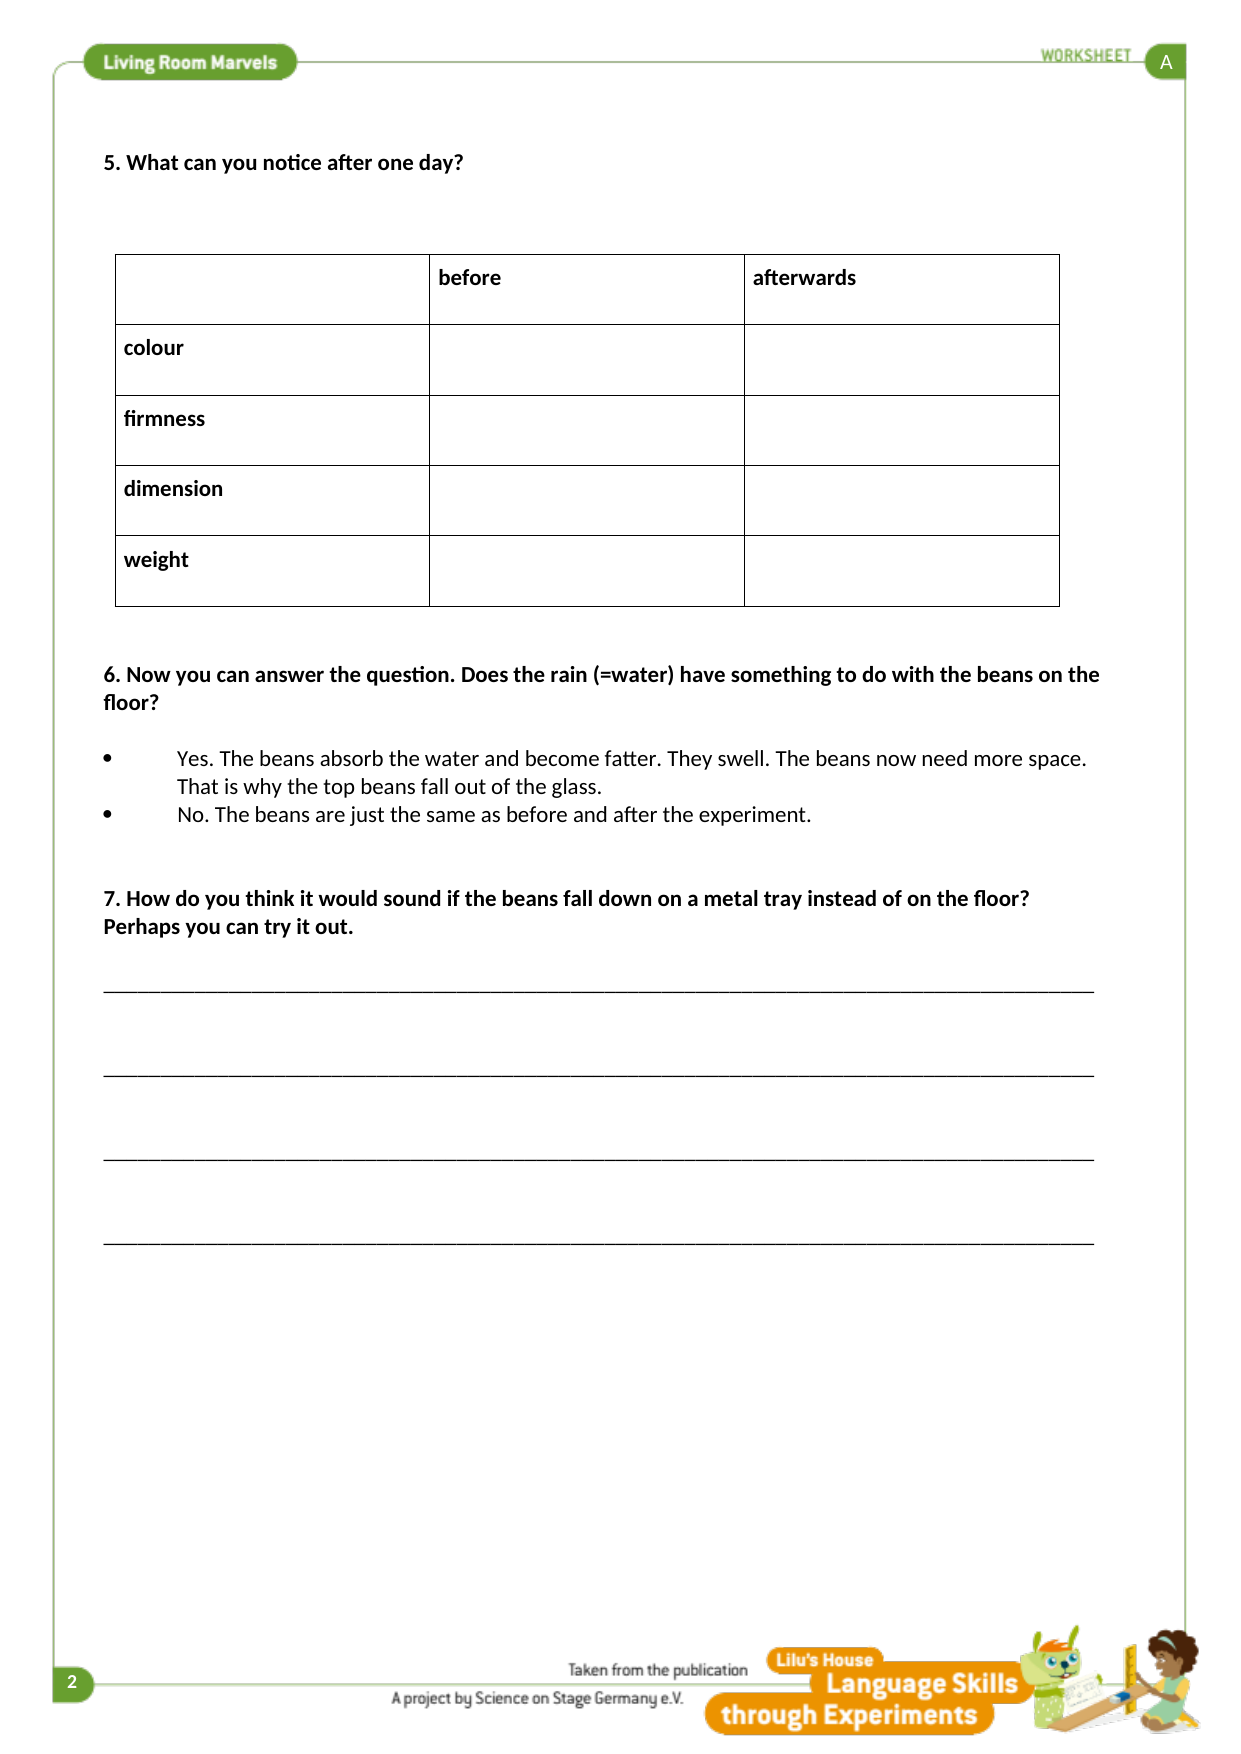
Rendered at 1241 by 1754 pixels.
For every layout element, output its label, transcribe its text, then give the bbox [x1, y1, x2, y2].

text _______________________________________________________________________________________ [103, 1220, 1107, 1248]
table_cell dimension [116, 466, 429, 535]
table_header afterwards [745, 255, 1059, 324]
table_cell weight [116, 536, 429, 606]
table_cell [745, 325, 1059, 394]
table_cell colour [116, 325, 429, 394]
text No. The beans are just the same as before and after the experiment. [103, 800, 1107, 828]
table_cell [430, 325, 744, 394]
table_header [116, 255, 429, 324]
text _______________________________________________________________________________________ [103, 1052, 1107, 1080]
table_cell [745, 396, 1059, 465]
text 5. What can you notice after one day? [103, 148, 1107, 176]
text Yes. The beans absorb the water and become fatter. They swell. The beans now need more space. That is why the top beans fall out of the glass. [103, 744, 1107, 800]
table_cell [430, 396, 744, 465]
table_header before [430, 255, 744, 324]
table_cell [430, 536, 744, 606]
text 6. Now you can answer the question. Does the rain (=water) have something to do with the beans on the floor? [103, 660, 1107, 716]
table_cell [745, 466, 1059, 535]
text _______________________________________________________________________________________ [103, 1136, 1107, 1164]
table_cell firmness [116, 396, 429, 465]
text 7. How do you think it would sound if the beans fall down on a metal tray instead of on the floor? Perhaps you can try it out. [103, 884, 1107, 940]
table_cell [745, 536, 1059, 606]
text _______________________________________________________________________________________ [103, 968, 1107, 996]
table_cell [430, 466, 744, 535]
